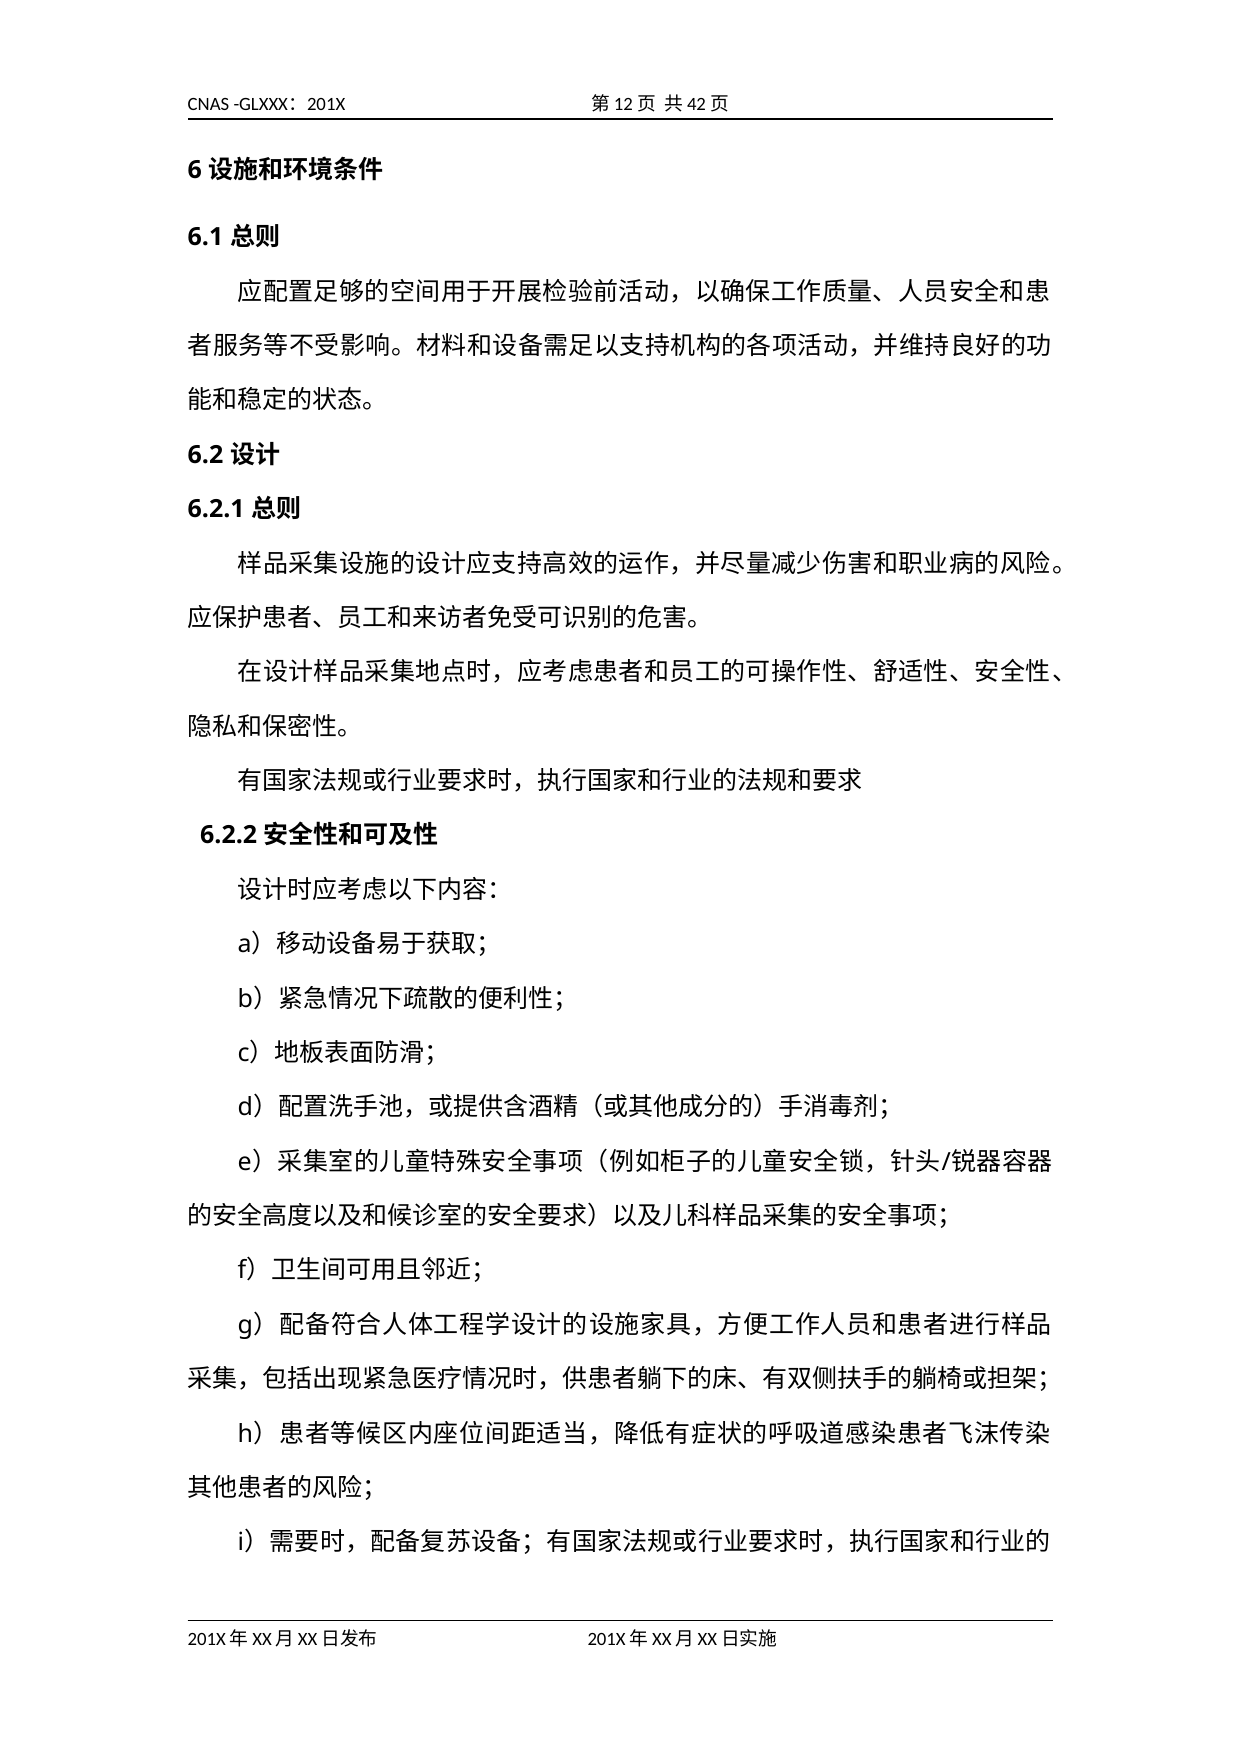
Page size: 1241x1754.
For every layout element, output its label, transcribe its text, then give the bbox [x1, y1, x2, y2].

text f）卫生间可用且邻近； [187, 1250, 1053, 1286]
text 应配置足够的空间用于开展检验前活动，以确保工作质量、人员安全和患者服务等不受影响。材料和设备需足以支持机构的各项活动，并维持良好的功能和稳定的状态。 [187, 271, 1053, 416]
text 在设计样品采集地点时，应考虑患者和员工的可操作性、舒适性、安全性、隐私和保密性。 [187, 652, 1053, 742]
text 设计时应考虑以下内容： [187, 869, 1053, 906]
subtitle 6 设施和环境条件 [187, 150, 1053, 186]
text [187, 1522, 1053, 1558]
text 样品采集设施的设计应支持高效的运作，并尽量减少伤害和职业病的风险。应保护患者、员工和来访者免受可识别的危害。 [187, 543, 1053, 634]
text d）配置洗手池，或提供含酒精（或其他成分的）手消毒剂； [187, 1087, 1053, 1123]
text c）地板表面防滑； [187, 1032, 1053, 1069]
text h）患者等候区内座位间距适当，降低有症状的呼吸道感染患者飞沫传染其他患者的风险； [187, 1413, 1053, 1504]
text 6.2.2 安全性和可及性 [187, 815, 1053, 851]
text g）配备符合人体工程学设计的设施家具，方便工作人员和患者进行样品采集，包括出现紧急医疗情况时，供患者躺下的床、有双侧扶手的躺椅或担架； [187, 1304, 1053, 1395]
text b）紧急情况下疏散的便利性； [187, 978, 1053, 1014]
text 6.1 总则 [187, 217, 1053, 253]
text a）移动设备易于获取； [187, 924, 1053, 960]
text 6.2 设计 [187, 434, 1053, 471]
text 有国家法规或行业要求时，执行国家和行业的法规和要求 [187, 761, 1053, 797]
text 6.2.1 总则 [187, 489, 1053, 525]
text e）采集室的儿童特殊安全事项（例如柜子的儿童安全锁，针头/锐器容器的安全高度以及和候诊室的安全要求）以及儿科样品采集的安全事项； [187, 1141, 1053, 1232]
